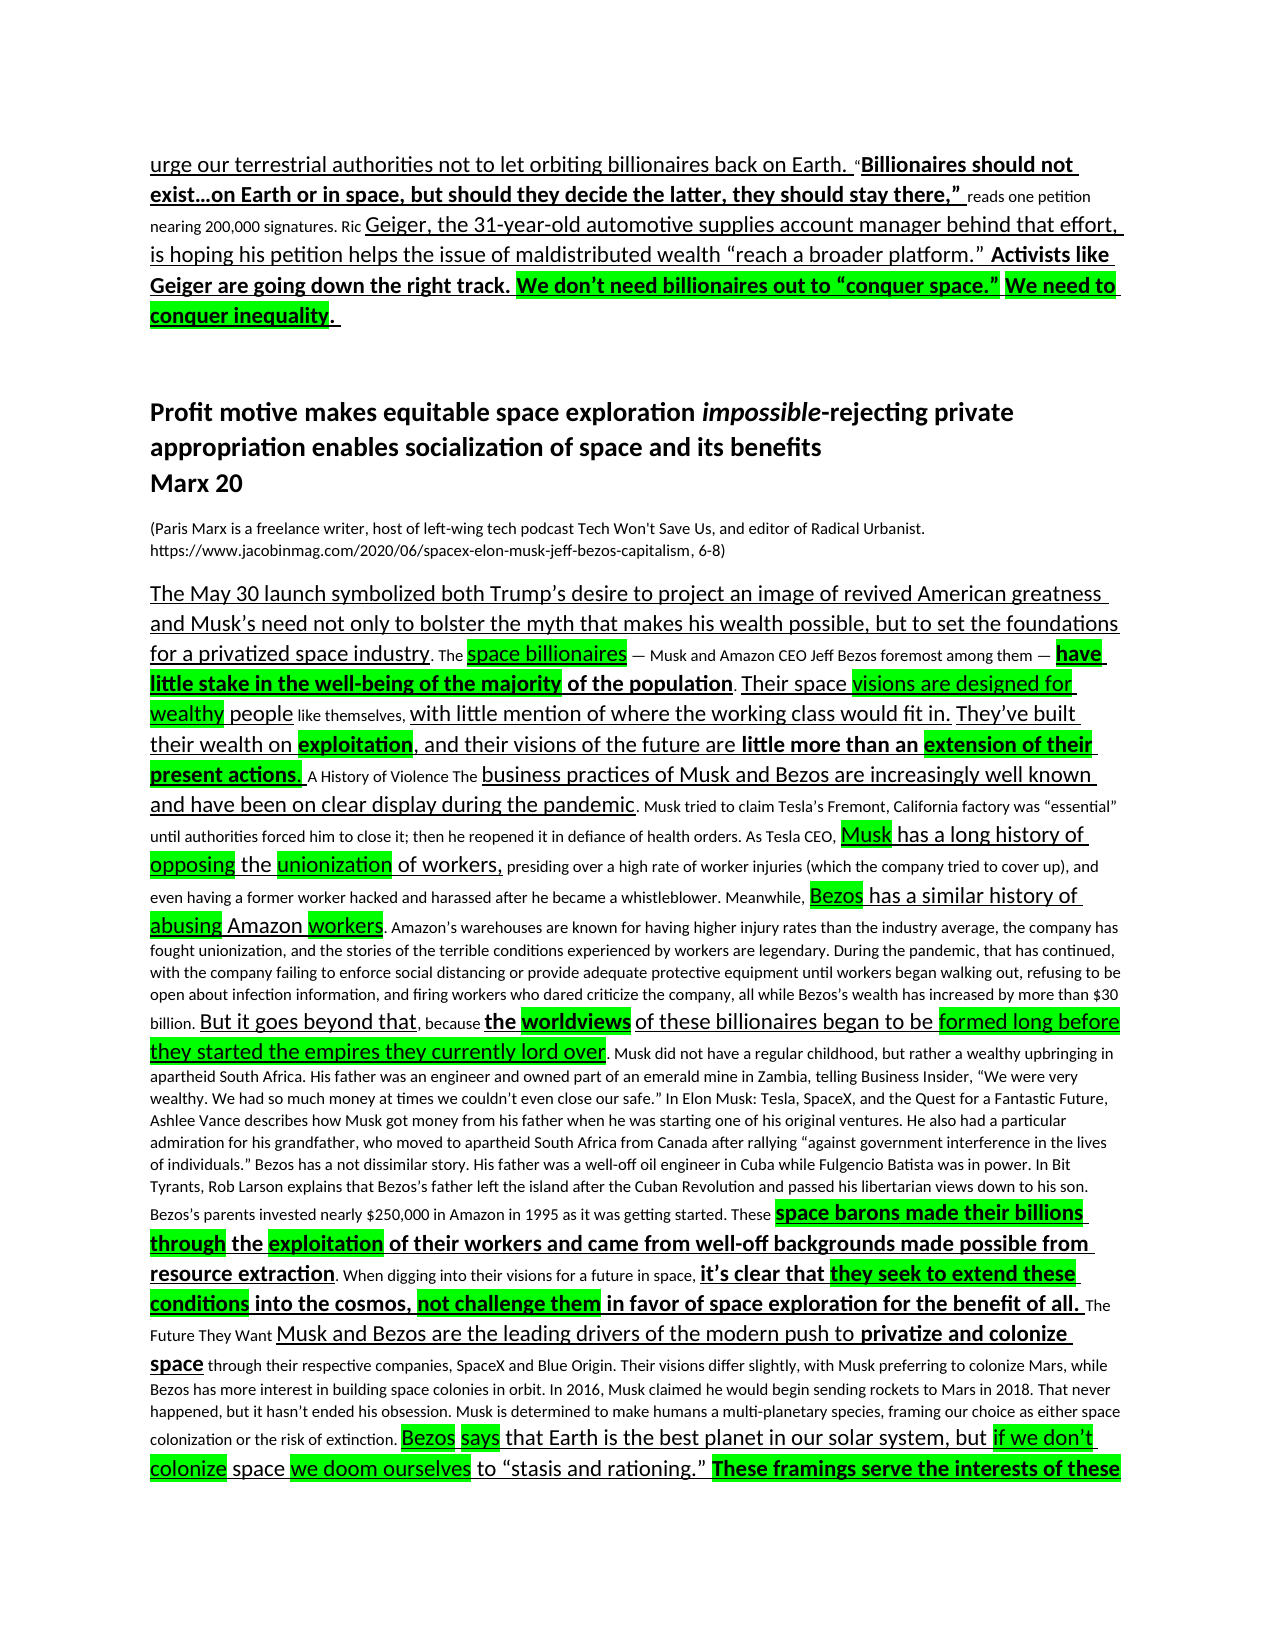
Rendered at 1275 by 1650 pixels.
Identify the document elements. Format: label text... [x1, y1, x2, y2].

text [150, 579, 1125, 1482]
subtitle Profit motive makes equitable space exploration impossible-rejecting private appropriation enables socialization of space and its benefits [150, 395, 1125, 463]
text Marx 20 [150, 466, 1125, 499]
text (Paris Marx is a freelance writer, host of left-wing tech podcast Tech Won't Save Us, and editor of Radical Urbanist. https://www.jacobinmag.com/2020/06/spacex-elon-musk-jeff-bezos-capitalism, 6-8) [150, 518, 1125, 561]
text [150, 150, 1125, 329]
